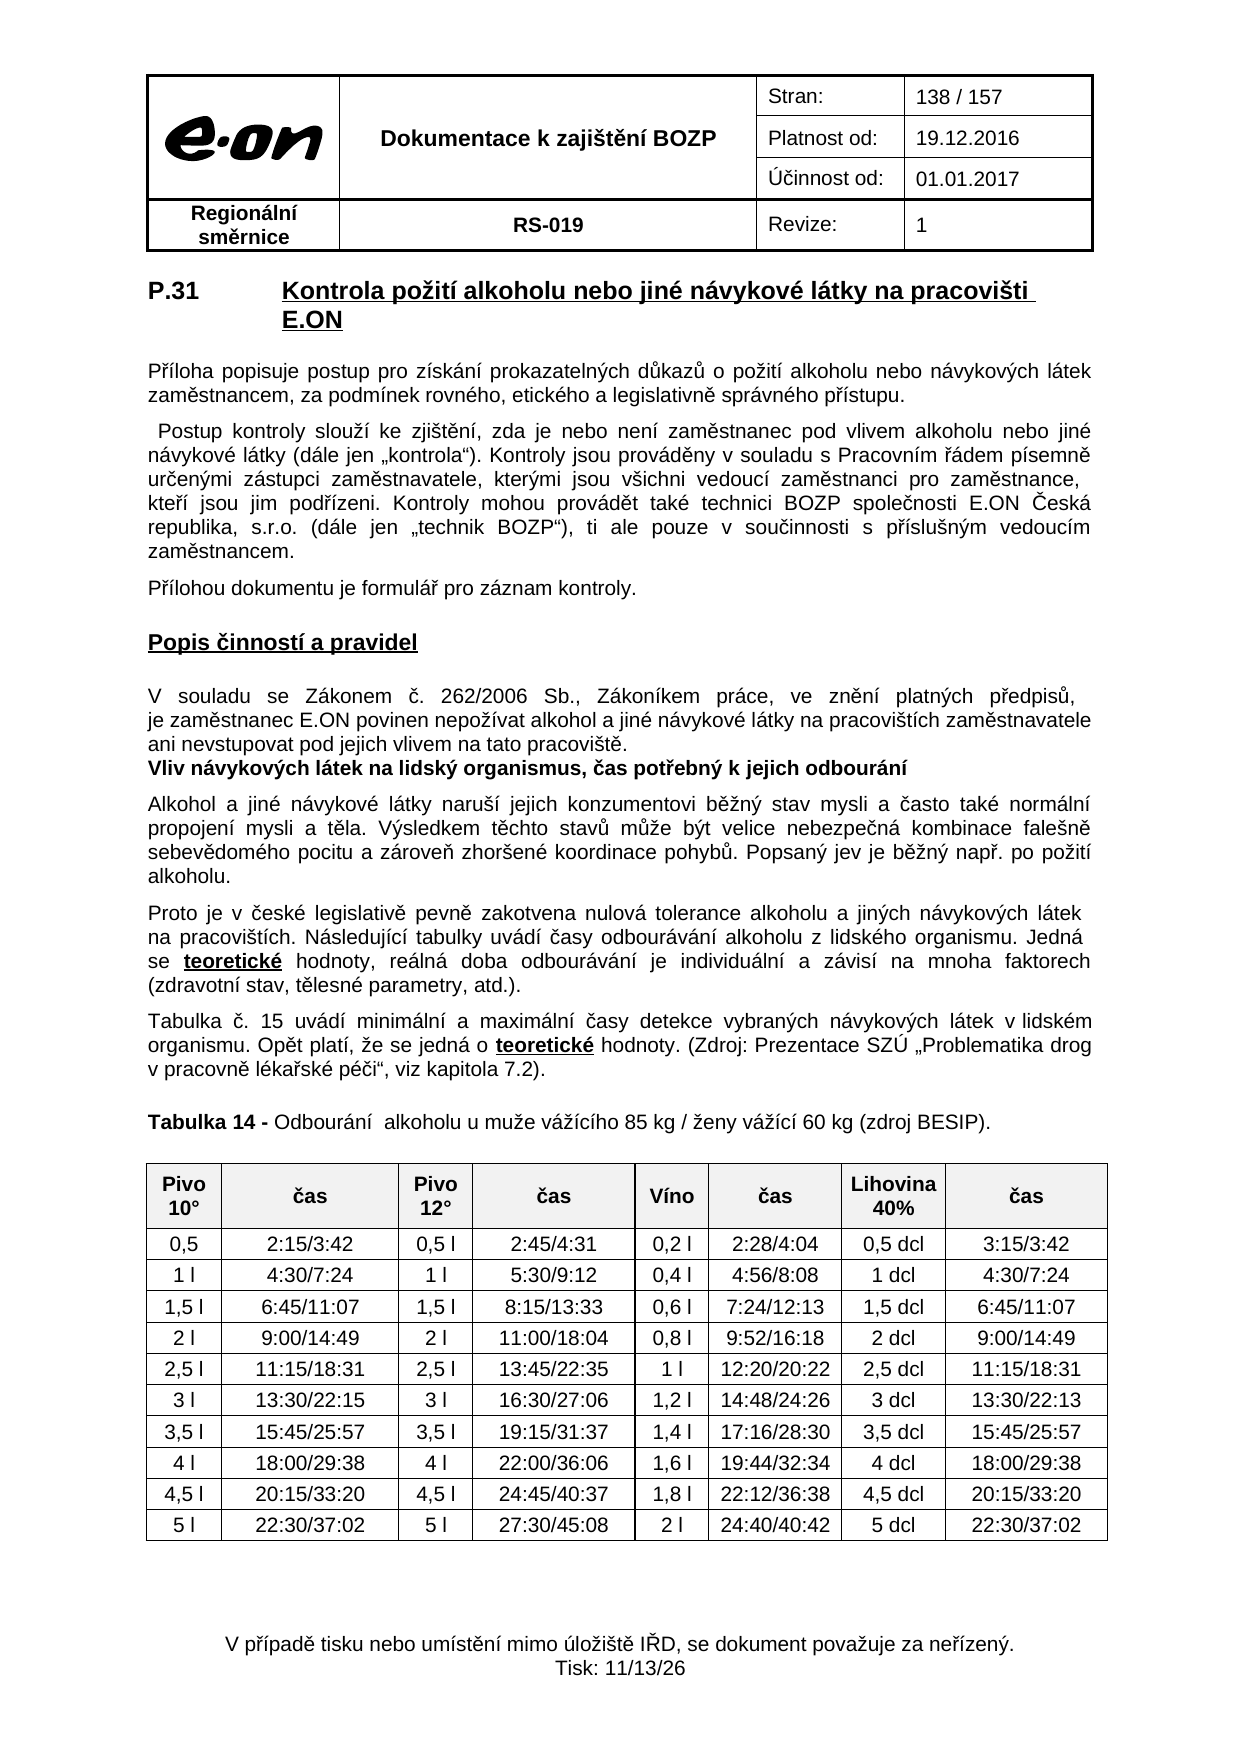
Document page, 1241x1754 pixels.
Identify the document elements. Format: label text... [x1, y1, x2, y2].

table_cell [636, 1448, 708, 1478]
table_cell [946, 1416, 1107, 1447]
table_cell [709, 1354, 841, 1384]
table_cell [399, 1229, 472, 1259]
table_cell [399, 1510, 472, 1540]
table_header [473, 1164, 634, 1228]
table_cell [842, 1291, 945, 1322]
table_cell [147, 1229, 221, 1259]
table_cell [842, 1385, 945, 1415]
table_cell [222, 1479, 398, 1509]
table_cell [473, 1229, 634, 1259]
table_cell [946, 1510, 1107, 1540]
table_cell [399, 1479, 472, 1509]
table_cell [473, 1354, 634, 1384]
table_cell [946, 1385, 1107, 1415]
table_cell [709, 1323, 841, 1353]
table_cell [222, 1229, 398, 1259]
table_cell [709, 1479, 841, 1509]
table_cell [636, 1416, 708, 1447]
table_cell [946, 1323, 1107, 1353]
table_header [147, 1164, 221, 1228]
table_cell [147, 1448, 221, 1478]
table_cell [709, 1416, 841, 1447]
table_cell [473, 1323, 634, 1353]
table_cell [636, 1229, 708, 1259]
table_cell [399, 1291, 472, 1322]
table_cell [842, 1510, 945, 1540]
text Tabulka č. 15 uvádí minimální a maximální časy detekce vybraných návykových látek v lidském organismu. Opět platí, že se jedná o teoretické hodnoty. (Zdroj: Prezentace SZÚ „Problematika drog v pracovně lékařské péči“, viz kapitola 7.2). [148, 1009, 1092, 1081]
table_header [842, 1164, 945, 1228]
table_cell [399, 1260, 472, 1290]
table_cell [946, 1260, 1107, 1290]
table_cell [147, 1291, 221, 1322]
text Alkohol a jiné návykové látky naruší jejich konzumentovi běžný stav mysli a často také normální propojení mysli a těla. Výsledkem těchto stavů může být velice nebezpečná kombinace falešně sebevědomého pocitu a zároveň zhoršené koordinace pohybů. Popsaný jev je běžný např. po požití alkoholu. [148, 792, 1092, 888]
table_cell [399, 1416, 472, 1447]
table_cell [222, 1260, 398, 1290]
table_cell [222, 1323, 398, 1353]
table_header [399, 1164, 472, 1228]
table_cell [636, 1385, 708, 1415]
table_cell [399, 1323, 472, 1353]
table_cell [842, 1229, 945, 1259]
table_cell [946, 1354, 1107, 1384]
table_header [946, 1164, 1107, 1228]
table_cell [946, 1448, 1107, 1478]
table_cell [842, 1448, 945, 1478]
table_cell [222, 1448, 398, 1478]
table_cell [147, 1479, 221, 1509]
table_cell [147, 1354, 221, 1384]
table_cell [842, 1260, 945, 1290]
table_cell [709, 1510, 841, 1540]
title Postup kontroly slouží ke zjištění, zda je nebo není zaměstnanec pod vlivem alkoholu nebo jiné návykové látky (dále jen „kontrola“). Kontroly jsou prováděny v souladu s Pracovním řádem písemně určenými zástupci zaměstnavatele, kterými jsou všichni vedoucí zaměstnanci pro zaměstnance, kteří jsou jim podřízeni. Kontroly mohou provádět také technici BOZP společnosti E.ON Česká republika, s.r.o. (dále jen „technik BOZP“), ti ale pouze v součinnosti s příslušným vedoucím zaměstnancem. [148, 419, 1092, 563]
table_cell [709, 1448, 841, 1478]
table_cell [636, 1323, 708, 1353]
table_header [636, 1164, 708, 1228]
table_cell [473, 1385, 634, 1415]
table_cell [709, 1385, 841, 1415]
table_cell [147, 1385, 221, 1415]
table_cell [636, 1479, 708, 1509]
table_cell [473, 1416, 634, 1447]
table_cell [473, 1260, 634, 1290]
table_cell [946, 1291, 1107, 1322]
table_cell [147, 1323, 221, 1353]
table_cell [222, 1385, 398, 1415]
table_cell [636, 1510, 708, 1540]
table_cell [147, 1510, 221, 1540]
text V souladu se Zákonem č. 262/2006 Sb., Zákoníkem práce, ve znění platných předpisů, je zaměstnanec E.ON povinen nepožívat alkohol a jiné návykové látky na pracovištích zaměstnavatele ani nevstupovat pod jejich vlivem na tato pracoviště. [148, 684, 1092, 756]
title Přílohou dokumentu je formulář pro záznam kontroly. [148, 575, 1092, 599]
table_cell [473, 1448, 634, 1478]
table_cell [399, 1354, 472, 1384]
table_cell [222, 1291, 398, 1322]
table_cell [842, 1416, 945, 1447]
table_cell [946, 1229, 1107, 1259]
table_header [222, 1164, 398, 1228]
text Kontrola požití alkoholu nebo jiné návykové látky na pracovišti E.ON [148, 276, 1092, 334]
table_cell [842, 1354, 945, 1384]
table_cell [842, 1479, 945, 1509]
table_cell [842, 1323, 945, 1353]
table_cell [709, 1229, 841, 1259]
text Proto je v české legislativě pevně zakotvena nulová tolerance alkoholu a jiných návykových látek na pracovištích. Následující tabulky uvádí časy odbourávání alkoholu z lidského organismu. Jedná se teoretické hodnoty, reálná doba odbourávání je individuální a závisí na mnoha faktorech (zdravotní stav, tělesné parametry, atd.). [148, 901, 1092, 996]
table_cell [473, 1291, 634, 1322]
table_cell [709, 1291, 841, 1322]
text Tabulka 14 - Odbourání alkoholu u muže vážícího 85 kg / ženy vážící 60 kg (zdroj BESIP). [148, 1110, 1092, 1134]
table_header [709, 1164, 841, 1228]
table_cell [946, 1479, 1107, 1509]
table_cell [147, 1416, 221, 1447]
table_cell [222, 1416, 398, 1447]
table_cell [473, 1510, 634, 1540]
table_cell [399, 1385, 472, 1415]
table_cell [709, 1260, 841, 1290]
title Popis činností a pravidel [148, 628, 1092, 655]
text Vliv návykových látek na lidský organismus, čas potřebný k jejich odbourání [148, 756, 1092, 780]
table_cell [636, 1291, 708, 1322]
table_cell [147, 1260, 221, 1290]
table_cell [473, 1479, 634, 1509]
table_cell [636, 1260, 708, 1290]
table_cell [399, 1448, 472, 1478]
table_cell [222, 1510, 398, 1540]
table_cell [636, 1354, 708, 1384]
title Příloha popisuje postup pro získání prokazatelných důkazů o požití alkoholu nebo návykových látek zaměstnancem, za podmínek rovného, etického a legislativně správného přístupu. [148, 359, 1092, 407]
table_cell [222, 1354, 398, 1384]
